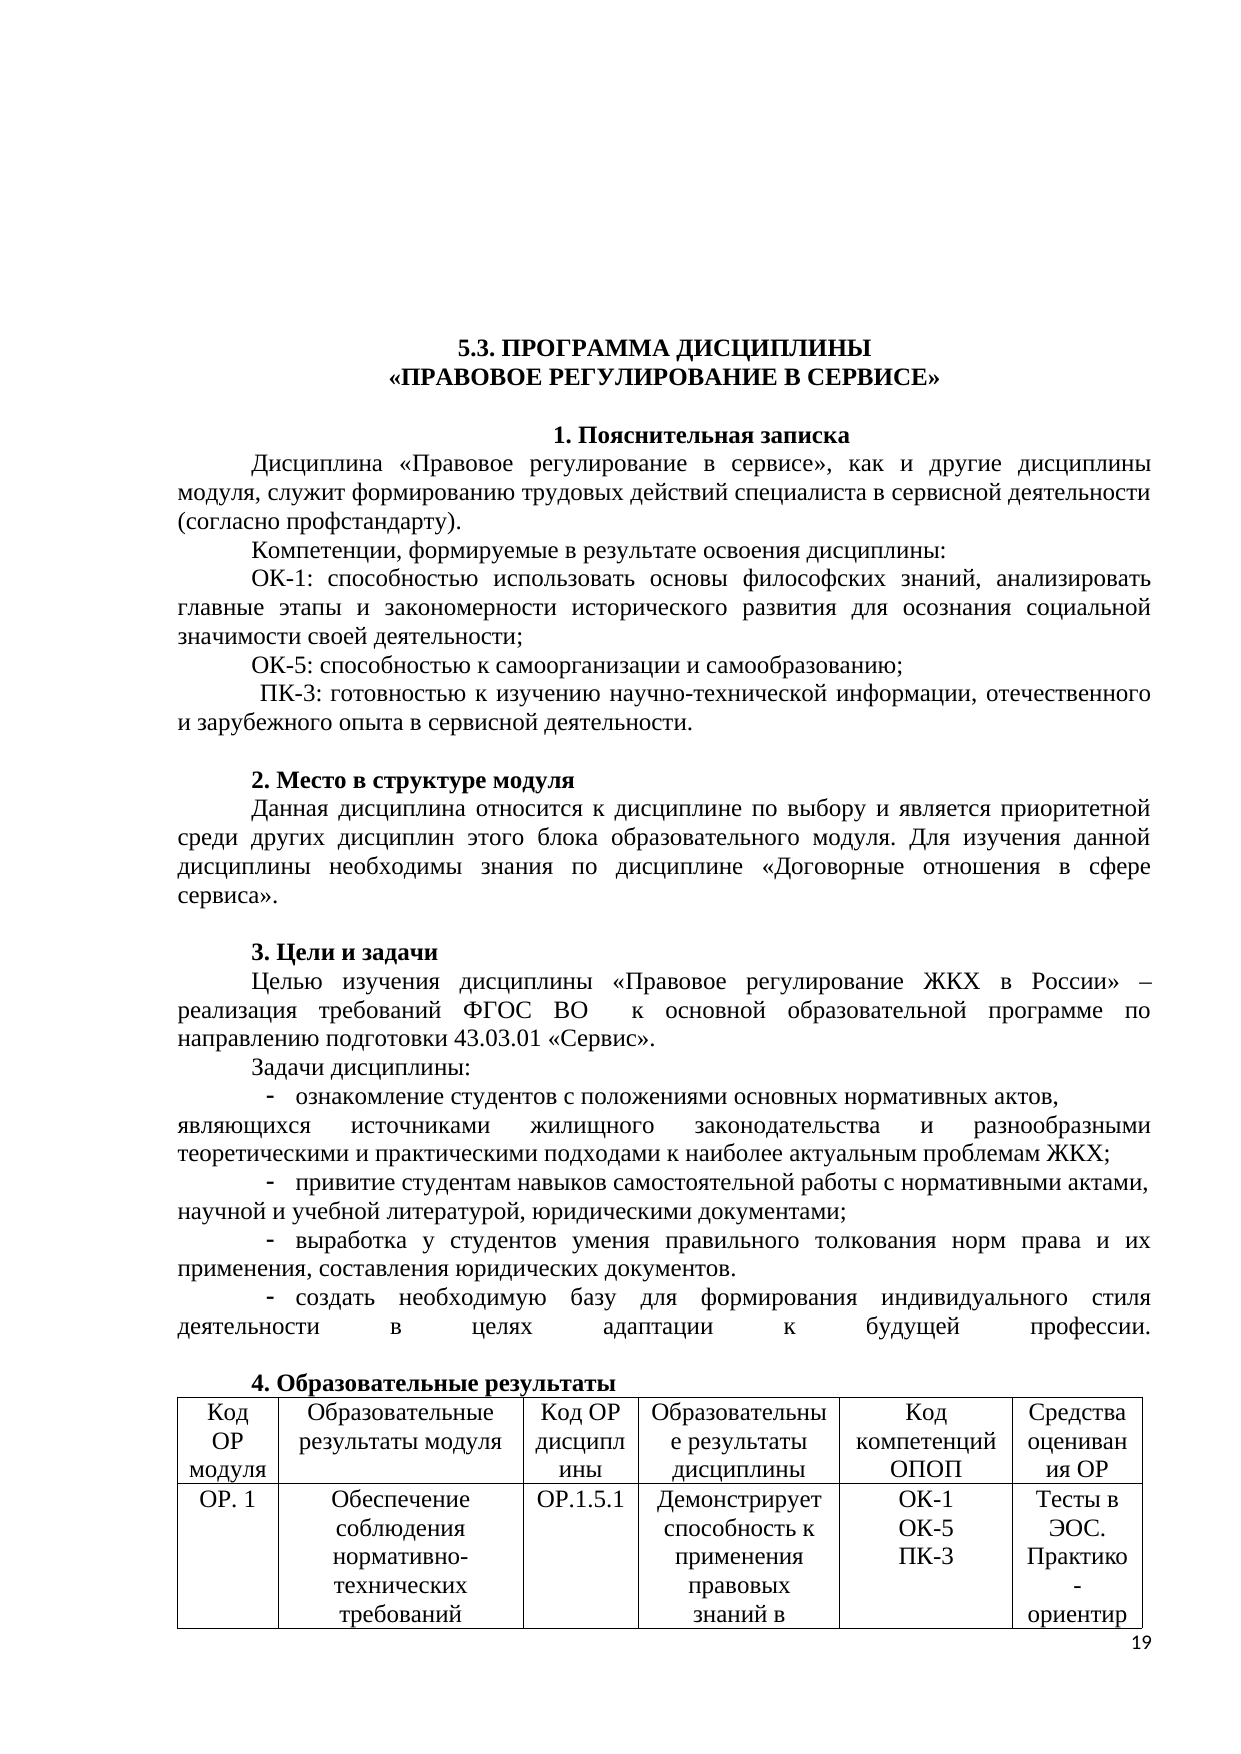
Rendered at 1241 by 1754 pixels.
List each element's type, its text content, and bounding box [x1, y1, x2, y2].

text 5.3. ПРОГРАММА ДИСЦИПЛИНЫ [177, 333, 1152, 362]
text Компетенции, формируемые в результате освоения дисциплины: [177, 535, 1152, 563]
text «Правовое регулирование в сервисе» [177, 362, 1152, 391]
table_header Код компетенций ОПОП [840, 1398, 1012, 1483]
text ОК-5: способностью к самоорганизации и самообразованию; [177, 650, 1152, 678]
text 4. Образовательные результаты [177, 1368, 1152, 1397]
text Дисциплина «Правовое регулирование в сервисе», как и другие дисциплины модуля, служит формированию трудовых действий специалиста в сервисной деятельности (согласно профстандарту). [177, 448, 1152, 535]
text 3. Цели и задачи [177, 937, 1152, 966]
text Целью изучения дисциплины «Правовое регулирование ЖКХ в России» – реализация требований ФГОС ВО к основной образовательной программе по направлению подготовки 43.03.01 «Сервис». [177, 966, 1152, 1052]
text ПК-3: готовностью к изучению научно-технической информации, отечественного и зарубежного опыта в сервисной деятельности. [177, 678, 1152, 736]
table_header Код ОР модуля [178, 1398, 278, 1483]
list привитие студентам навыков самостоятельной работы с нормативными актами, [177, 1167, 1152, 1196]
text 2. Место в структуре модуля [177, 765, 1152, 793]
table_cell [1013, 1484, 1142, 1628]
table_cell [639, 1484, 839, 1628]
table_cell ОР. 1 [178, 1484, 278, 1628]
text ОК-1: способностью использовать основы философских знаний, анализировать главные этапы и закономерности исторического развития для осознания социальной значимости своей деятельности; [177, 563, 1152, 650]
text являющихся источниками жилищного законодательства и разнообразными теоретическими и практическими подходами к наиболее актуальным проблемам ЖКХ; [177, 1110, 1152, 1167]
table_cell ОР.1.5.1 [524, 1484, 638, 1628]
text Задачи дисциплины: [177, 1052, 1152, 1081]
list ознакомление студентов с положениями основных нормативных актов, [177, 1081, 1152, 1110]
list выработка у студентов умения правильного толкования норм права и их применения, составления юридических документов. [177, 1225, 1152, 1282]
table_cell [279, 1484, 523, 1628]
table_header Код ОР дисциплины [524, 1398, 638, 1483]
text 1. Пояснительная записка [177, 420, 1152, 448]
table_header Образовательные результаты дисциплины [639, 1398, 839, 1483]
text научной и учебной литературой, юридическими документами; [177, 1196, 1152, 1225]
table_cell ОК-1 ОК-5 ПК-3 [840, 1484, 1012, 1628]
table_header Образовательные результаты модуля [279, 1398, 523, 1483]
text Данная дисциплина относится к дисциплине по выбору и является приоритетной среди других дисциплин этого блока образовательного модуля. Для изучения данной дисциплины необходимы знания по дисциплине «Договорные отношения в сфере сервиса». [177, 793, 1152, 908]
list создать необходимую базу для формирования индивидуального стиля деятельности в целях адаптации к будущей профессии. [177, 1282, 1152, 1368]
table_header Средства оценивания ОР [1013, 1398, 1142, 1483]
